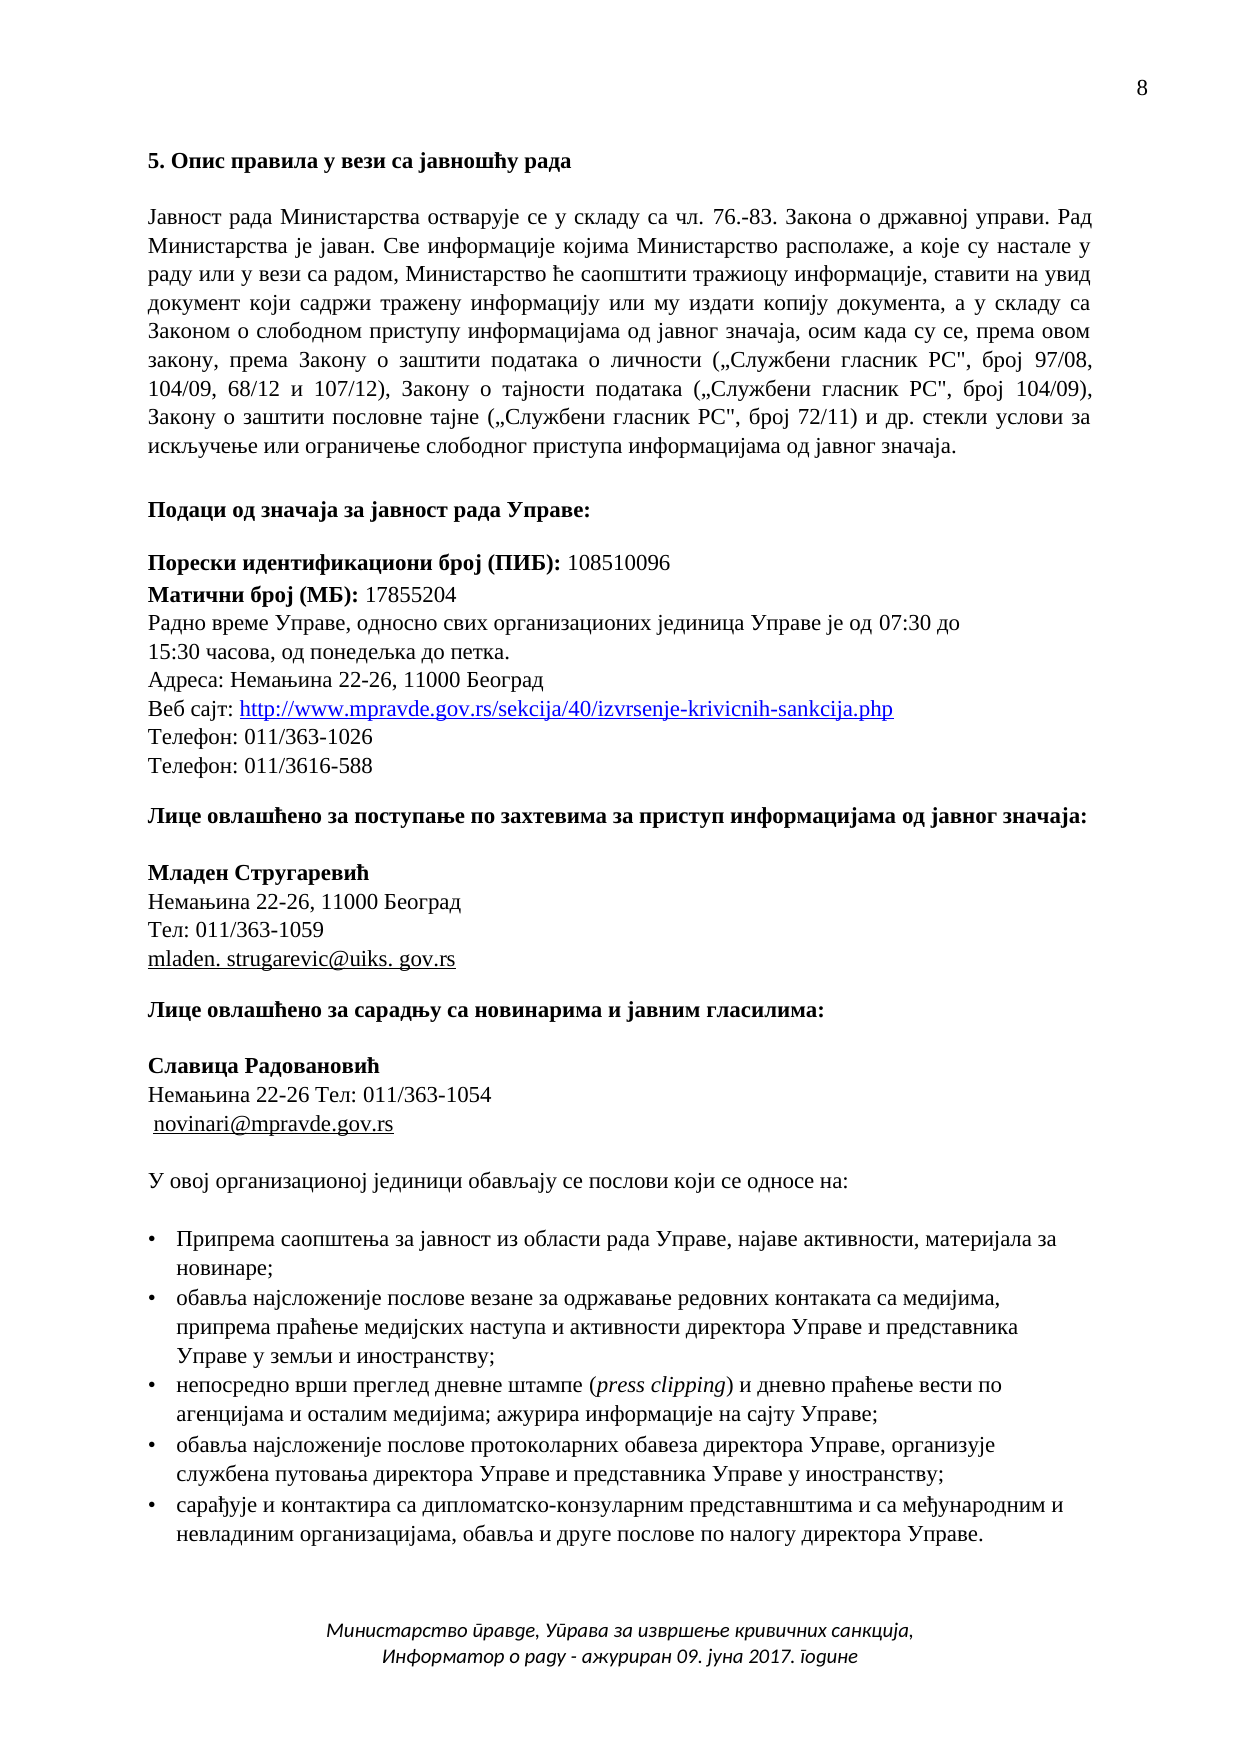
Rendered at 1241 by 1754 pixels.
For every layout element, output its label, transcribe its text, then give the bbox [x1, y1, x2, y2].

text Славица Радовановић [148, 1051, 1093, 1079]
text Тел: 011/363-1059 [148, 915, 1093, 944]
text Лице овлашћено за сарадњу са новинарима и јавним гласилима: [148, 996, 1093, 1022]
list Припрема саопштења за јавност из области рада Управе, најаве активности, материјала за новинаре; [148, 1223, 1093, 1281]
text Радно време Управе, односно свих организационих јединица Управе је од 07:30 до [148, 608, 1093, 636]
text Немањина 22-26, 11000 Београд [148, 887, 1093, 915]
text Адреса: Немањина 22-26, 11000 Београд [148, 665, 1093, 693]
text У овој организационој јединици обављају се послови који се односе на: [148, 1167, 1093, 1193]
list сарађује и контактира са дипломатско-конзуларним представнштима и са међународним и невладиним организацијама, обавља и друге послове по налогу директора Управе. [148, 1490, 1093, 1548]
text Матични број (МБ): 17855204 [148, 579, 724, 608]
text novinari@mpravde.gov.rs [148, 1108, 449, 1137]
text Младен Стругаревић [148, 858, 1093, 887]
text Телефон: 011/3616-588 [148, 750, 1093, 779]
text Подаци од значаја за јавност рада Управе: [148, 496, 1093, 523]
text Порески идентификациони број (ПИБ): 108510096 [148, 548, 1093, 576]
list обавља најсложеније послове протоколарних обавеза директора Управе, организује службена путовања директора Управе и представника Управе у иностранству; [148, 1429, 1093, 1487]
list обавља најсложеније послове везане за одржавање редовних контаката са медијима, припрема праћење медијских наступа и активности директора Управе и представника Управе у земљи и иностранству; [148, 1282, 1093, 1369]
text 5. Опис правила у вези са јавношћу рада [148, 148, 1093, 174]
text Немањина 22-26 Тел: 011/363-1054 [148, 1079, 1093, 1108]
text Јавност рада Министарства остварује се у складу са чл. 76.-83. Закона о државној управи. Рад Министарства је јаван. Све информације којима Министарство располаже, а које су настале у раду или у вези са радом, Министарство ће саопштити тражиоцу информације, ставити на увид документ који садржи тражену информацију или му издати копију документа, а у складу са Законом о слободном приступу информацијама од јавног значаја, осим када су се, према овом закону, према Закону о заштити података о личности („Службени гласник РС", број 97/08, 104/09, 68/12 и 107/12), Закону о тајности података („Службени гласник РС", број 104/09), Закону о заштити пословне тајне („Службени гласник РС", број 72/11) и др. стекли услови за искључење или ограничење слободног приступа информацијама од јавног значаја. [148, 202, 1093, 459]
text mladen. strugarevic@uiks. gov.rs [148, 944, 1093, 972]
text Веб сајт: http://www.mpravde.gov.rs/sekcija/40/izvrsenje-krivicnih-sankcija.php [148, 693, 1093, 722]
text Телефон: 011/363-1026 [148, 722, 1093, 750]
list непосредно врши преглед дневне штампе (press clipping) и дневно праћење вести по агенцијама и осталим медијима; ажурира информације на сајту Управе; [148, 1369, 1093, 1427]
text 15:30 часова, од понедељка до петка. [148, 636, 1093, 665]
text Лице овлашћено за поступање по захтевима за приступ информацијама од јавног значаја: [148, 801, 1093, 829]
